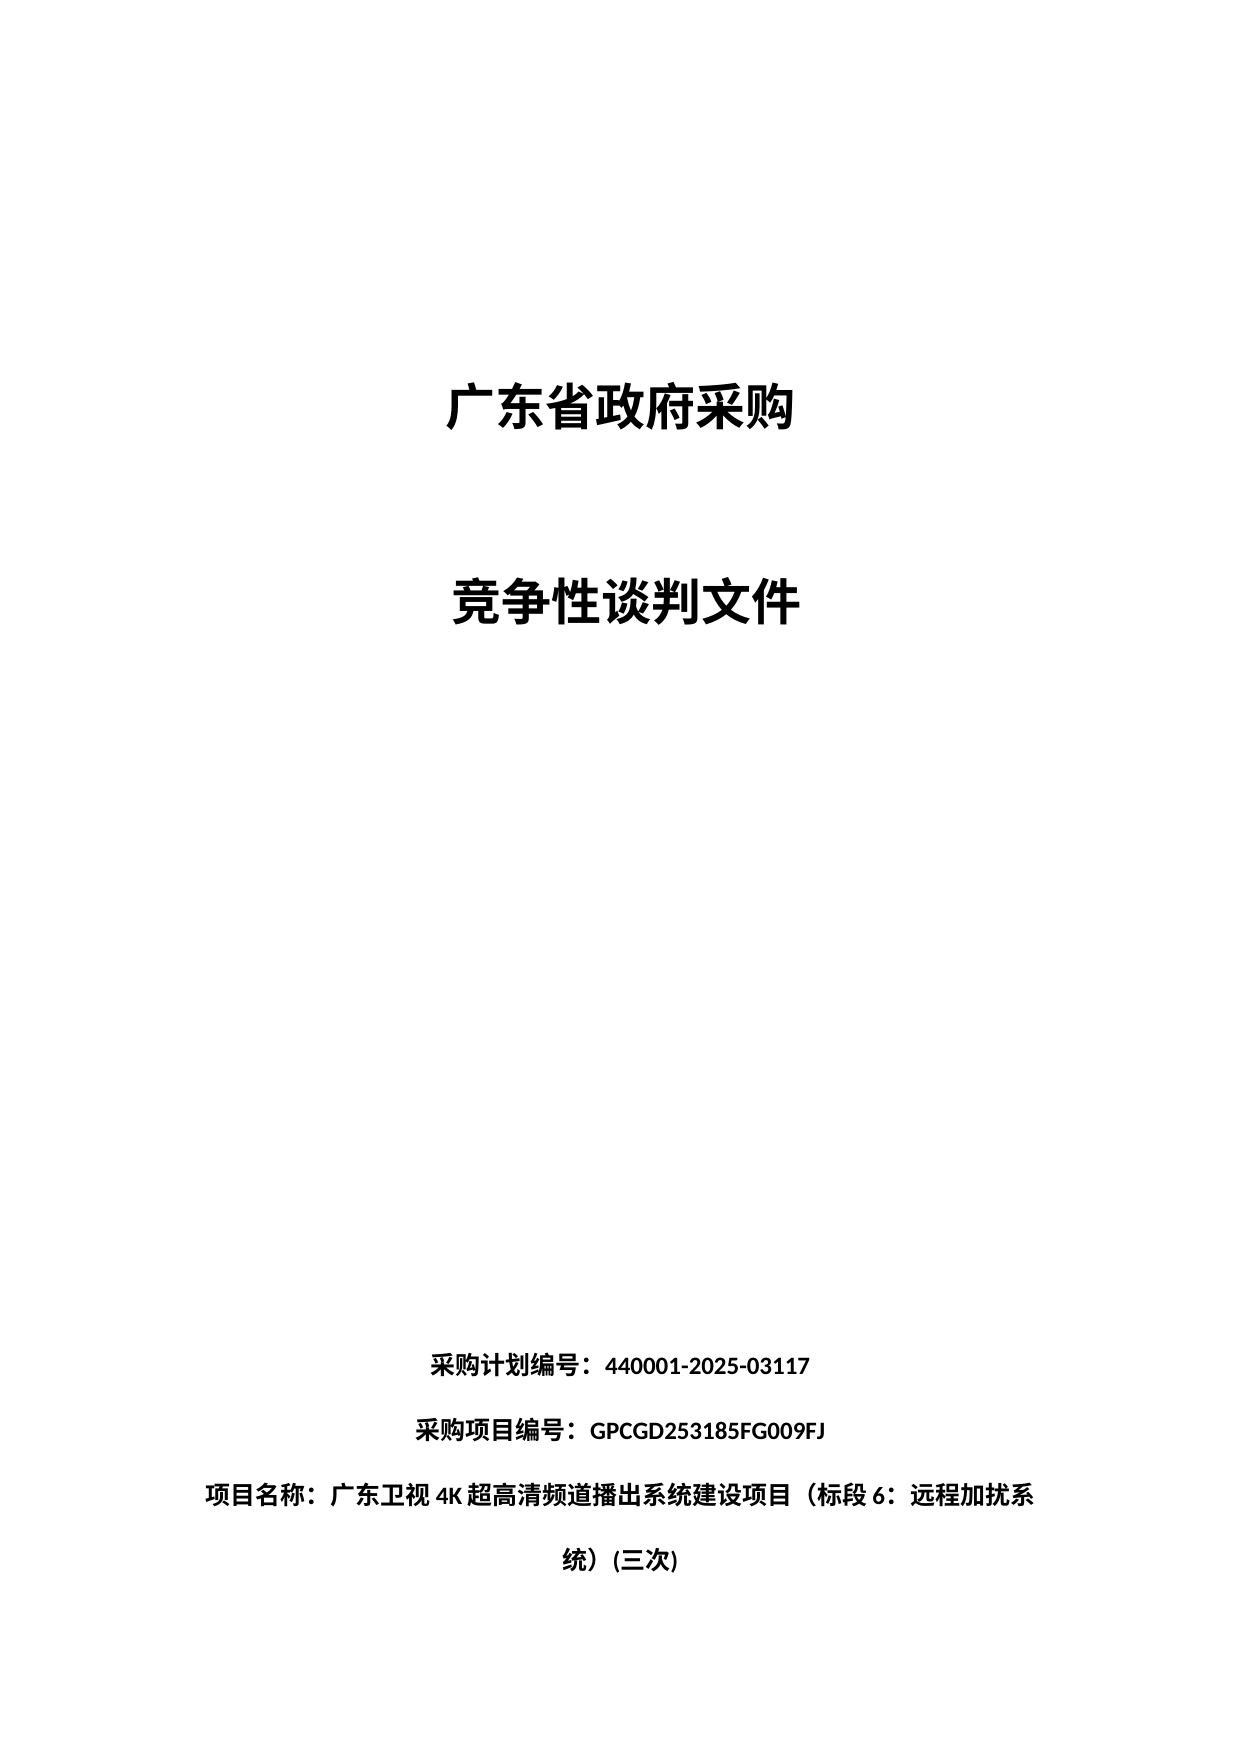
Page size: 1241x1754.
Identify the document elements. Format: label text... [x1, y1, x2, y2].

text 采购项目编号：GPCGD253185FG009FJ [187, 1397, 1053, 1462]
text 项目名称：广东卫视4K超高清频道播出系统建设项目（标段6：远程加扰系统）(三次) [187, 1462, 1053, 1592]
text 采购计划编号：440001-2025-03117 [187, 1332, 1053, 1397]
text 竞争性谈判文件 [187, 552, 1053, 1332]
text 广东省政府采购 [187, 357, 1053, 454]
